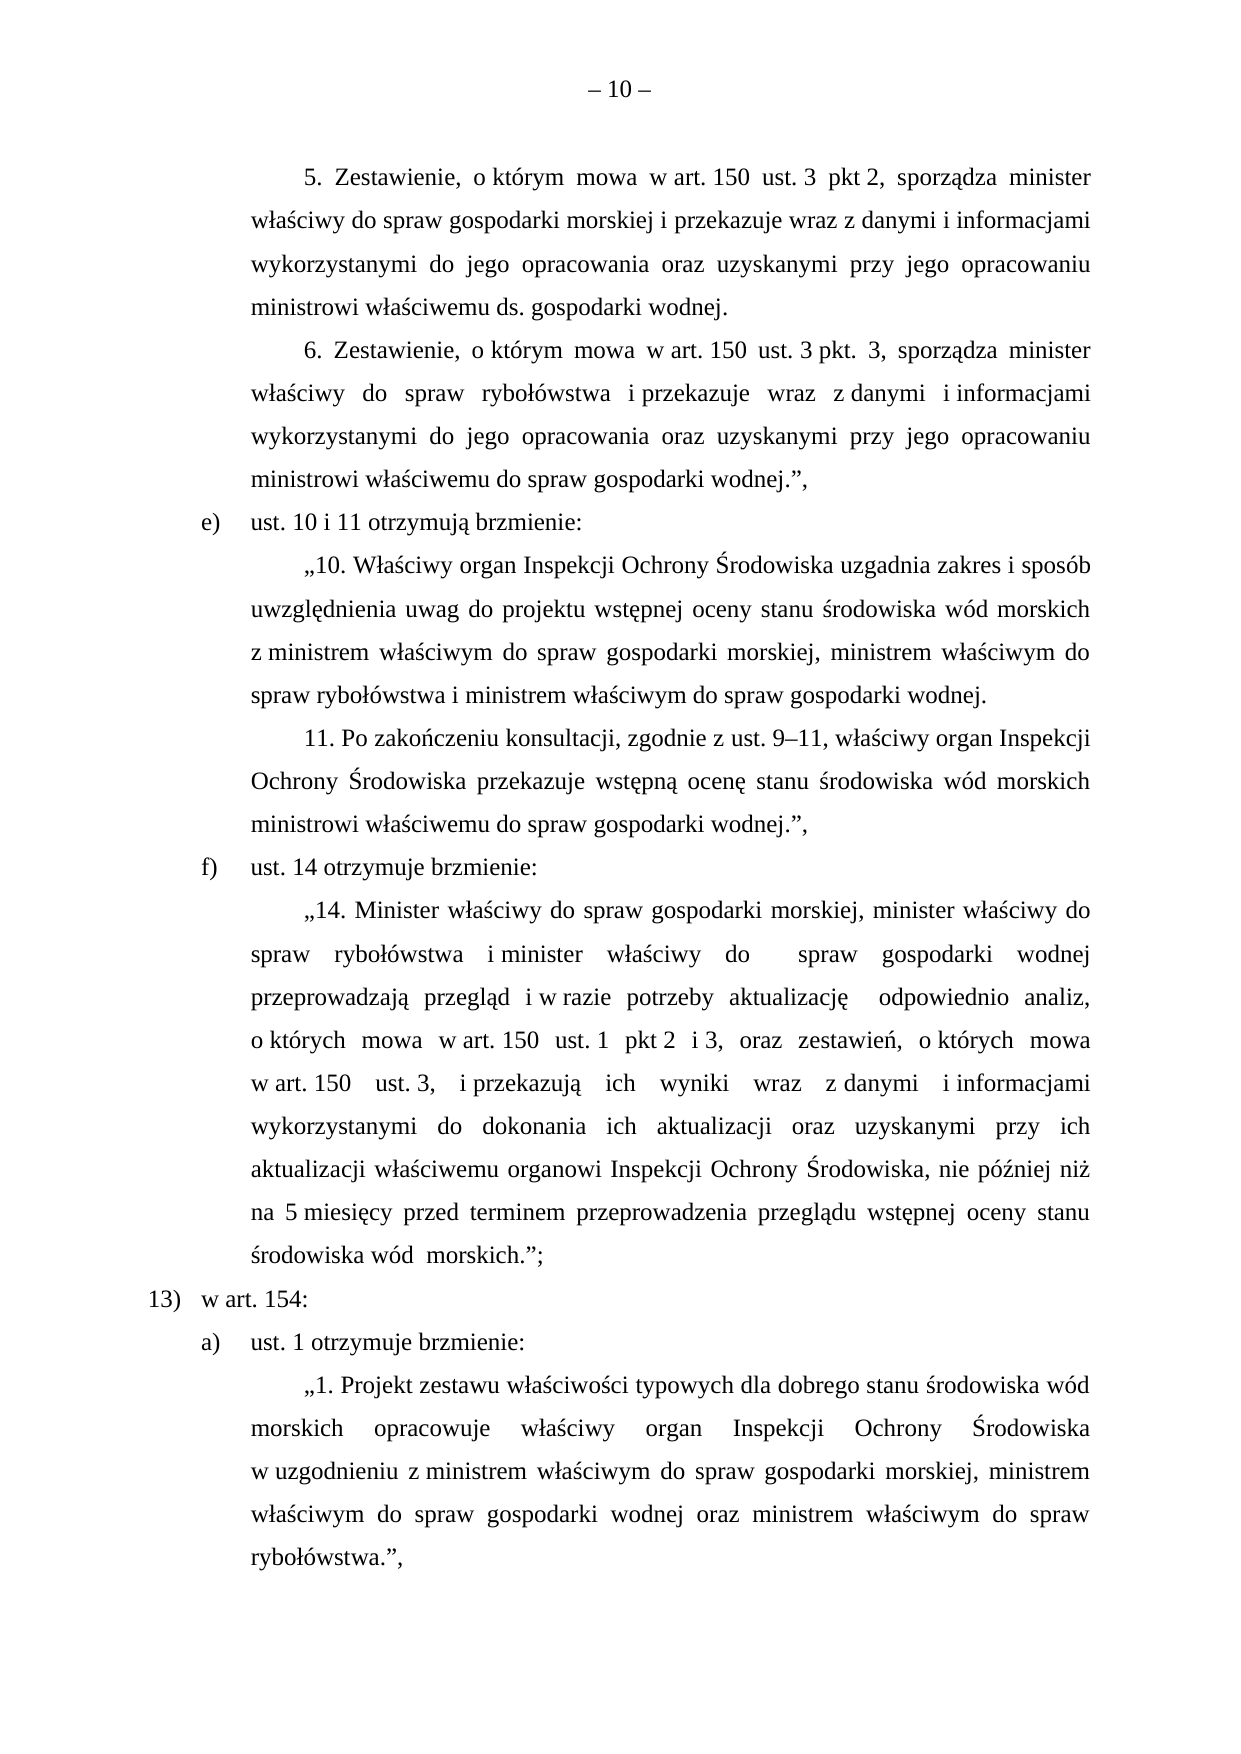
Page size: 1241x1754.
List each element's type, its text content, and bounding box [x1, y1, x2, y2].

text „10. Właściwy organ Inspekcji Ochrony Środowiska uzgadnia zakres i sposób uwzględnienia uwag do projektu wstępnej oceny stanu środowiska wód morskich z ministrem właściwym do spraw gospodarki morskiej, ministrem właściwym do spraw rybołówstwa i ministrem właściwym do spraw gospodarki wodnej. [251, 551, 1091, 709]
text f) ust. 14 otrzymuje brzmienie: [201, 852, 1091, 881]
text 6. Zestawienie, o którym mowa w art. 150 ust. 3 pkt. 3, sporządza minister właściwy do spraw rybołówstwa i przekazuje wraz z danymi i informacjami wykorzystanymi do jego opracowania oraz uzyskanymi przy jego opracowaniu ministrowi właściwemu do spraw gospodarki wodnej.”, [251, 335, 1091, 493]
text 13) w art. 154: [148, 1284, 1091, 1312]
text 5. Zestawienie, o którym mowa w art. 150 ust. 3 pkt 2, sporządza minister właściwy do spraw gospodarki morskiej i przekazuje wraz z danymi i informacjami wykorzystanymi do jego opracowania oraz uzyskanymi przy jego opracowaniu ministrowi właściwemu ds. gospodarki wodnej. [251, 162, 1091, 321]
text „14. Minister właściwy do spraw gospodarki morskiej, minister właściwy do spraw rybołówstwa i minister właściwy do spraw gospodarki wodnej przeprowadzają przegląd i w razie potrzeby aktualizację odpowiednio analiz, o których mowa w art. 150 ust. 1 pkt 2 i 3, oraz zestawień, o których mowa w art. 150 ust. 3, i przekazują ich wyniki wraz z danymi i informacjami wykorzystanymi do dokonania ich aktualizacji oraz uzyskanymi przy ich aktualizacji właściwemu organowi Inspekcji Ochrony Środowiska, nie później niż na 5 miesięcy przed terminem przeprowadzenia przeglądu wstępnej oceny stanu środowiska wód morskich.”; [251, 896, 1091, 1269]
text 11. Po zakończeniu konsultacji, zgodnie z ust. 9–11, właściwy organ Inspekcji Ochrony Środowiska przekazuje wstępną ocenę stanu środowiska wód morskich ministrowi właściwemu do spraw gospodarki wodnej.”, [251, 723, 1091, 838]
text a) ust. 1 otrzymuje brzmienie: [201, 1327, 1091, 1356]
text „1. Projekt zestawu właściwości typowych dla dobrego stanu środowiska wód morskich opracowuje właściwy organ Inspekcji Ochrony Środowiska w uzgodnieniu z ministrem właściwym do spraw gospodarki morskiej, ministrem właściwym do spraw gospodarki wodnej oraz ministrem właściwym do spraw rybołówstwa.”, [251, 1370, 1091, 1571]
text e) ust. 10 i 11 otrzymują brzmienie: [201, 507, 1091, 536]
